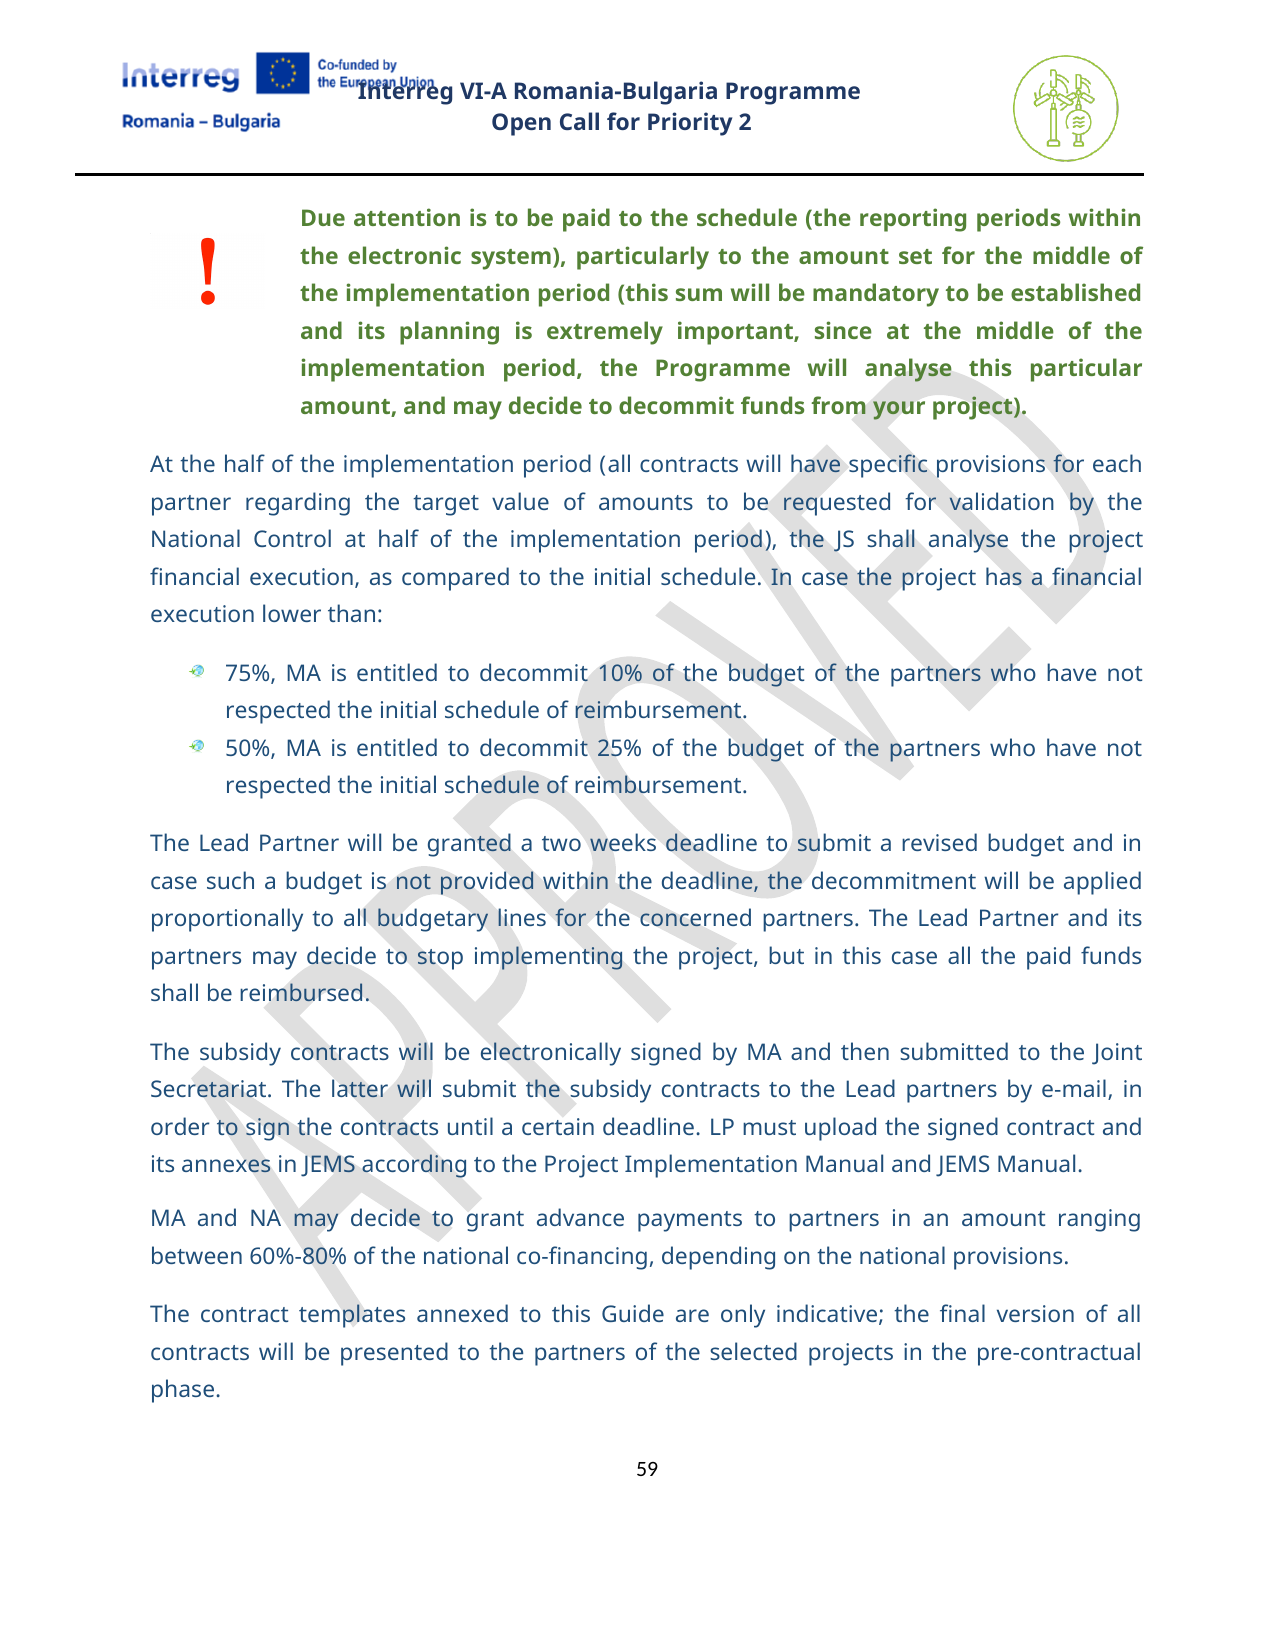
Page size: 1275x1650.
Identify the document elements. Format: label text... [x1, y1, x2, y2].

picture [188, 664, 204, 681]
text MA and NA may decide to grant advance payments to partners in an amount ranging between 60%-80% of the national co-financing, depending on the national provisions. [150, 1202, 1144, 1271]
picture [188, 739, 204, 756]
text The subsidy contracts will be electronically signed by MA and then submitted to the Joint Secretariat. The latter will submit the subsidy contracts to the Lead partners by e-mail, in order to sign the contracts until a certain deadline. LP must upload the signed contract and its annexes in JEMS according to the Project Implementation Manual and JEMS Manual. [150, 1036, 1144, 1179]
list 50%, MA is entitled to decommit 25% of the budget of the partners who have not respected the initial schedule of reimbursement. [187, 731, 1144, 800]
list 75%, MA is entitled to decommit 10% of the budget of the partners who have not respected the initial schedule of reimbursement. [187, 656, 1144, 725]
picture [150, 233, 266, 309]
picture [1012, 54, 1119, 162]
text The Lead Partner will be granted a two weeks deadline to submit a revised budget and in case such a budget is not provided within the deadline, the decommitment will be applied proportionally to all budgetary lines for the concerned partners. The Lead Partner and its partners may decide to stop implementing the project, but in this case all the paid funds shall be reimbursed. [150, 827, 1144, 1008]
text Due attention is to be paid to the schedule (the reporting periods within the electronic system), particularly to the amount set for the middle of the implementation period (this sum will be mandatory to be established and its planning is extremely important, since at the middle of the implementation period, the Programme will analyse this particular amount, and may decide to decommit funds from your project). [300, 202, 1144, 421]
picture [121, 49, 435, 139]
text At the half of the implementation period (all contracts will have specific provisions for each partner regarding the target value of amounts to be requested for validation by the National Control at half of the implementation period), the JS shall analyse the project financial execution, as compared to the initial schedule. In case the project has a financial execution lower than: [150, 448, 1144, 629]
text The contract templates annexed to this Guide are only indicative; the final version of all contracts will be presented to the partners of the selected projects in the pre-contractual phase. [150, 1298, 1144, 1404]
